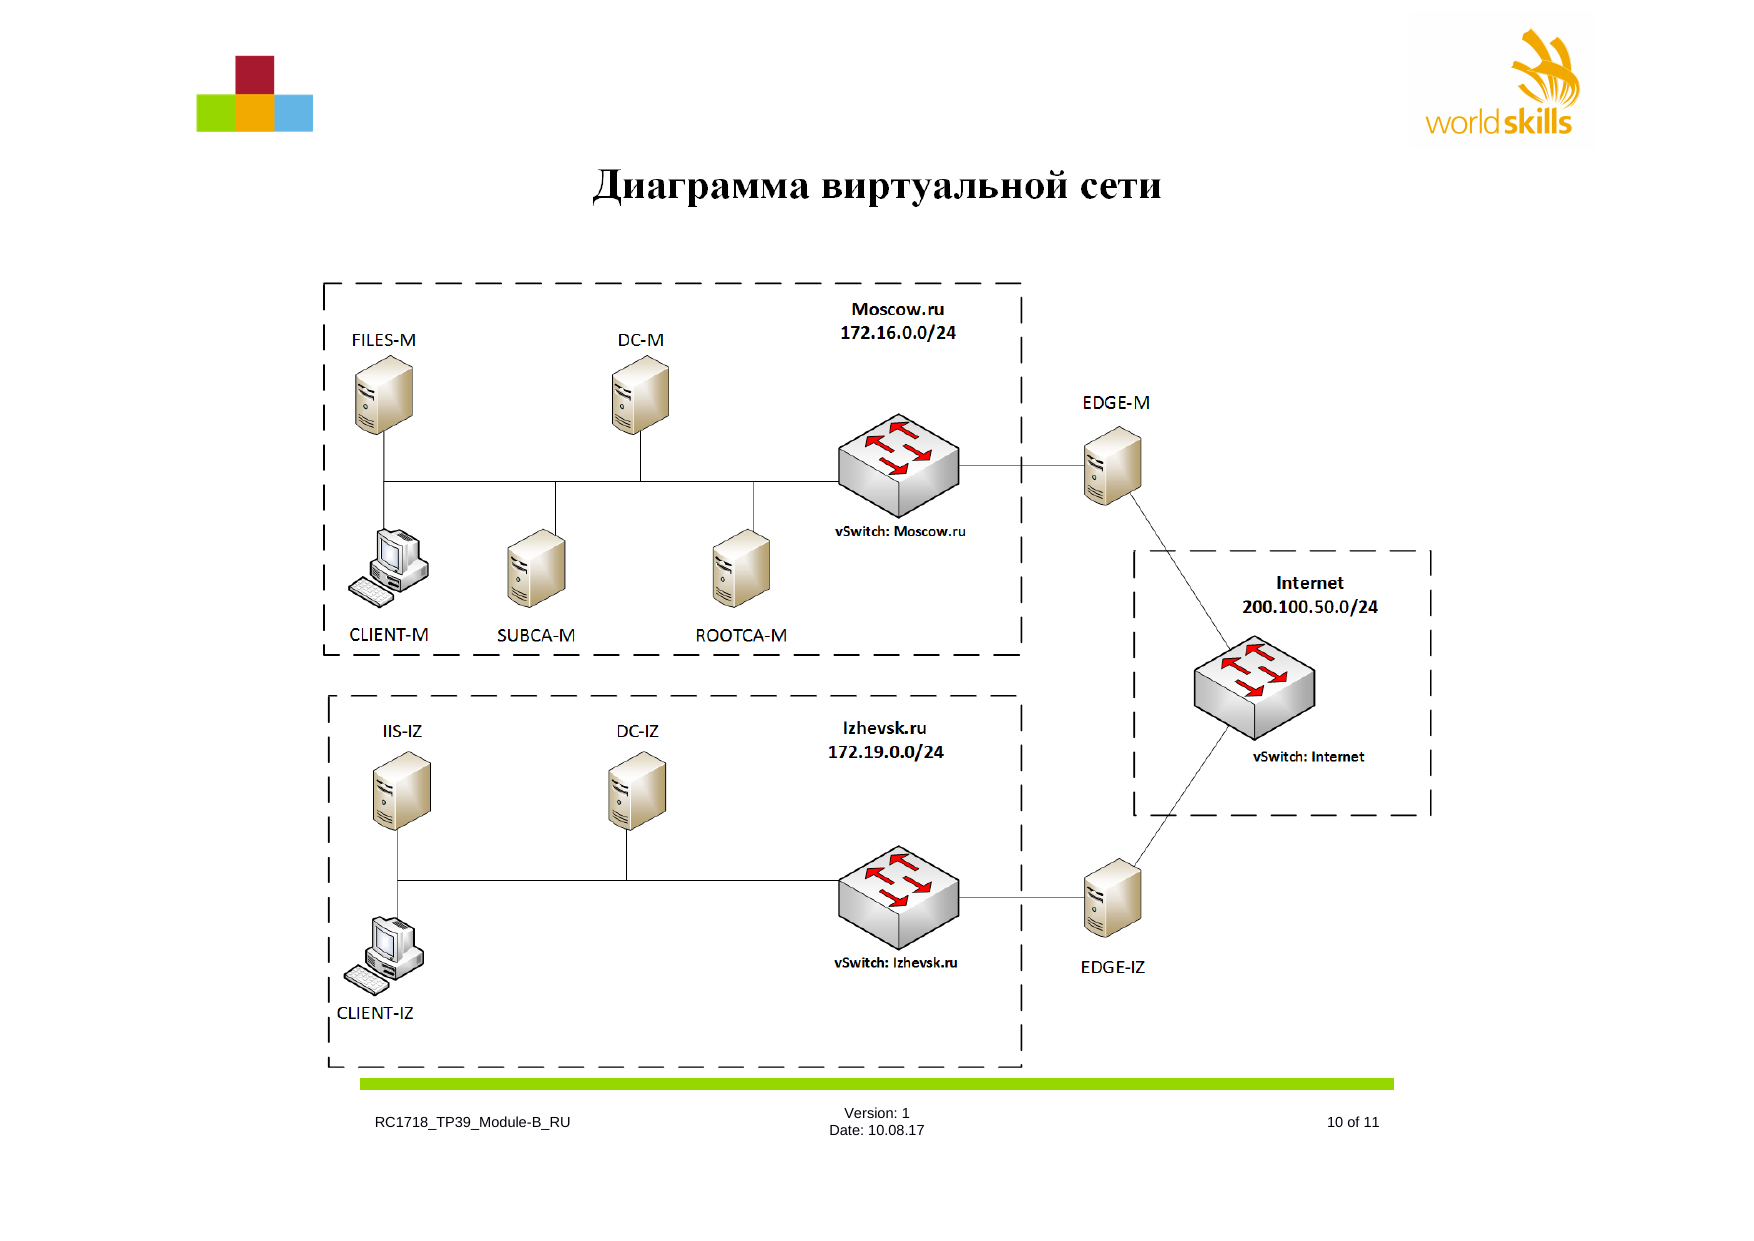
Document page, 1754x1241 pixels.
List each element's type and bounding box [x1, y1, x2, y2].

picture [195, 55, 314, 133]
picture [322, 11, 1597, 1068]
